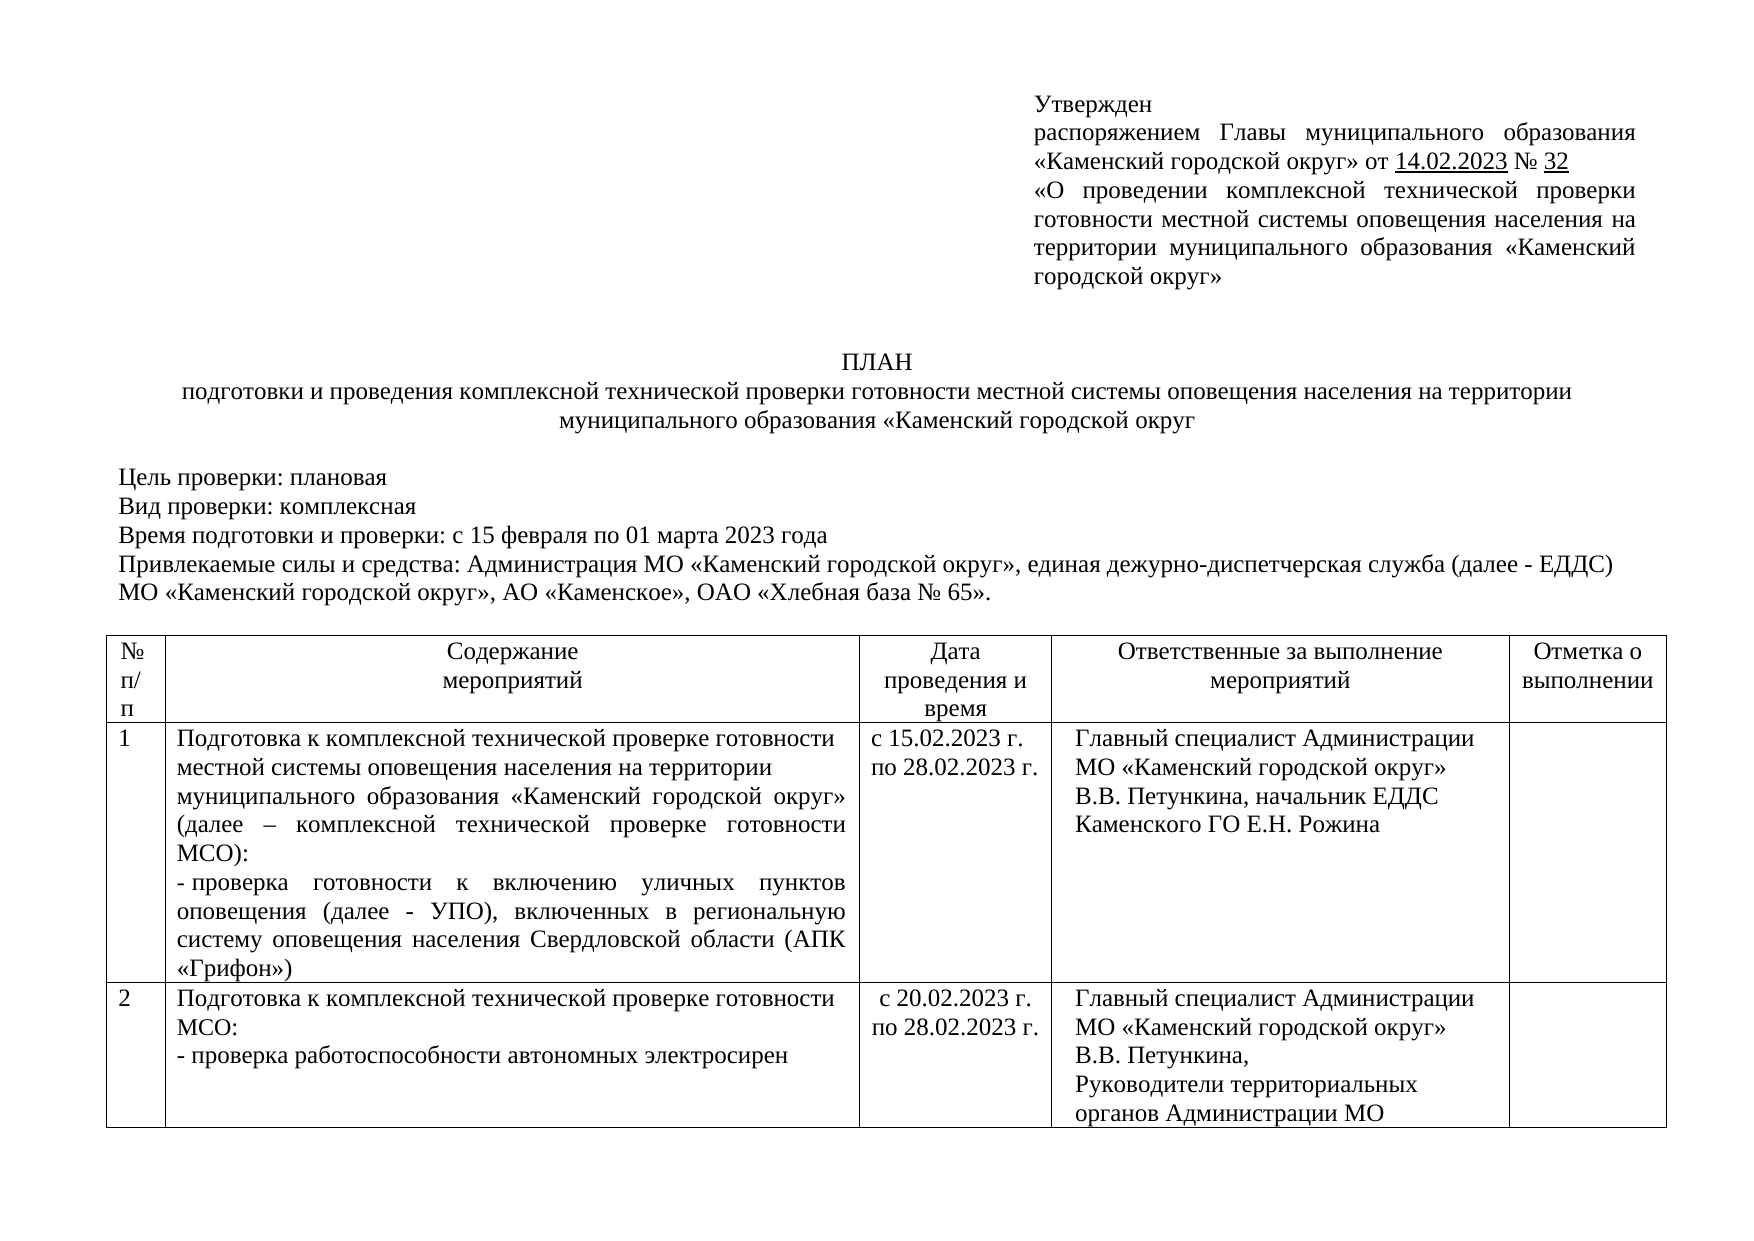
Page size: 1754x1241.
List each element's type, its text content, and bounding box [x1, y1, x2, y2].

table_cell Главный специалист Администрации МО «Каменский городской округ» В.В. Петункина, начальник ЕДДС Каменского ГО Е.Н. Рожина [1052, 723, 1509, 982]
text муниципального образования «Каменский городской округ [118, 405, 1636, 434]
table_header Содержание мероприятий [166, 636, 859, 722]
text Вид проверки: комплексная [118, 491, 1636, 520]
table_header Ответственные за выполнение мероприятий [1052, 636, 1509, 722]
table_cell с 15.02.2023 г. по 28.02.2023 г. [860, 723, 1051, 982]
table_header Отметка о выполнении [1510, 636, 1666, 722]
table_header Дата проведения и время [860, 636, 1051, 722]
text «О проведении комплексной технической проверки готовности местной системы оповещения населения на территории муниципального образования «Каменский городской округ» [1034, 175, 1636, 290]
table_cell [1510, 723, 1666, 982]
text распоряжением Главы муниципального образования «Каменский городской округ» от 14.02.2023 № 32 [1034, 117, 1636, 175]
table_cell 2 [107, 983, 165, 1127]
table_cell Подготовка к комплексной технической проверке готовности местной системы оповещения населения на территории муниципального образования «Каменский городской округ» (далее – комплексной технической проверке готовности МСО): проверка готовности к включению уличных пунктов оповещения (далее - УПО), включенных в региональную систему оповещения населения Свердловской области (АПК «Грифон») [166, 723, 859, 982]
text подготовки и проведения комплексной технической проверки готовности местной системы оповещения населения на территории [118, 376, 1636, 405]
table_header № п/п [107, 636, 165, 722]
text Утвержден [1034, 89, 1636, 117]
text Время подготовки и проверки: с 15 февраля по 01 марта 2023 года [118, 520, 1636, 549]
table_cell [1510, 983, 1666, 1127]
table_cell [1052, 983, 1509, 1127]
text Цель проверки: плановая [118, 462, 1636, 491]
text ПЛАН [118, 347, 1636, 376]
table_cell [166, 983, 859, 1127]
text Привлекаемые силы и средства: Администрация МО «Каменский городской округ», единая дежурно-диспетчерская служба (далее - ЕДДС) МО «Каменский городской округ», АО «Каменское», ОАО «Хлебная база № 65». [118, 549, 1636, 606]
table_cell 1 [107, 723, 165, 982]
table_cell с 20.02.2023 г. по 28.02.2023 г. [860, 983, 1051, 1127]
